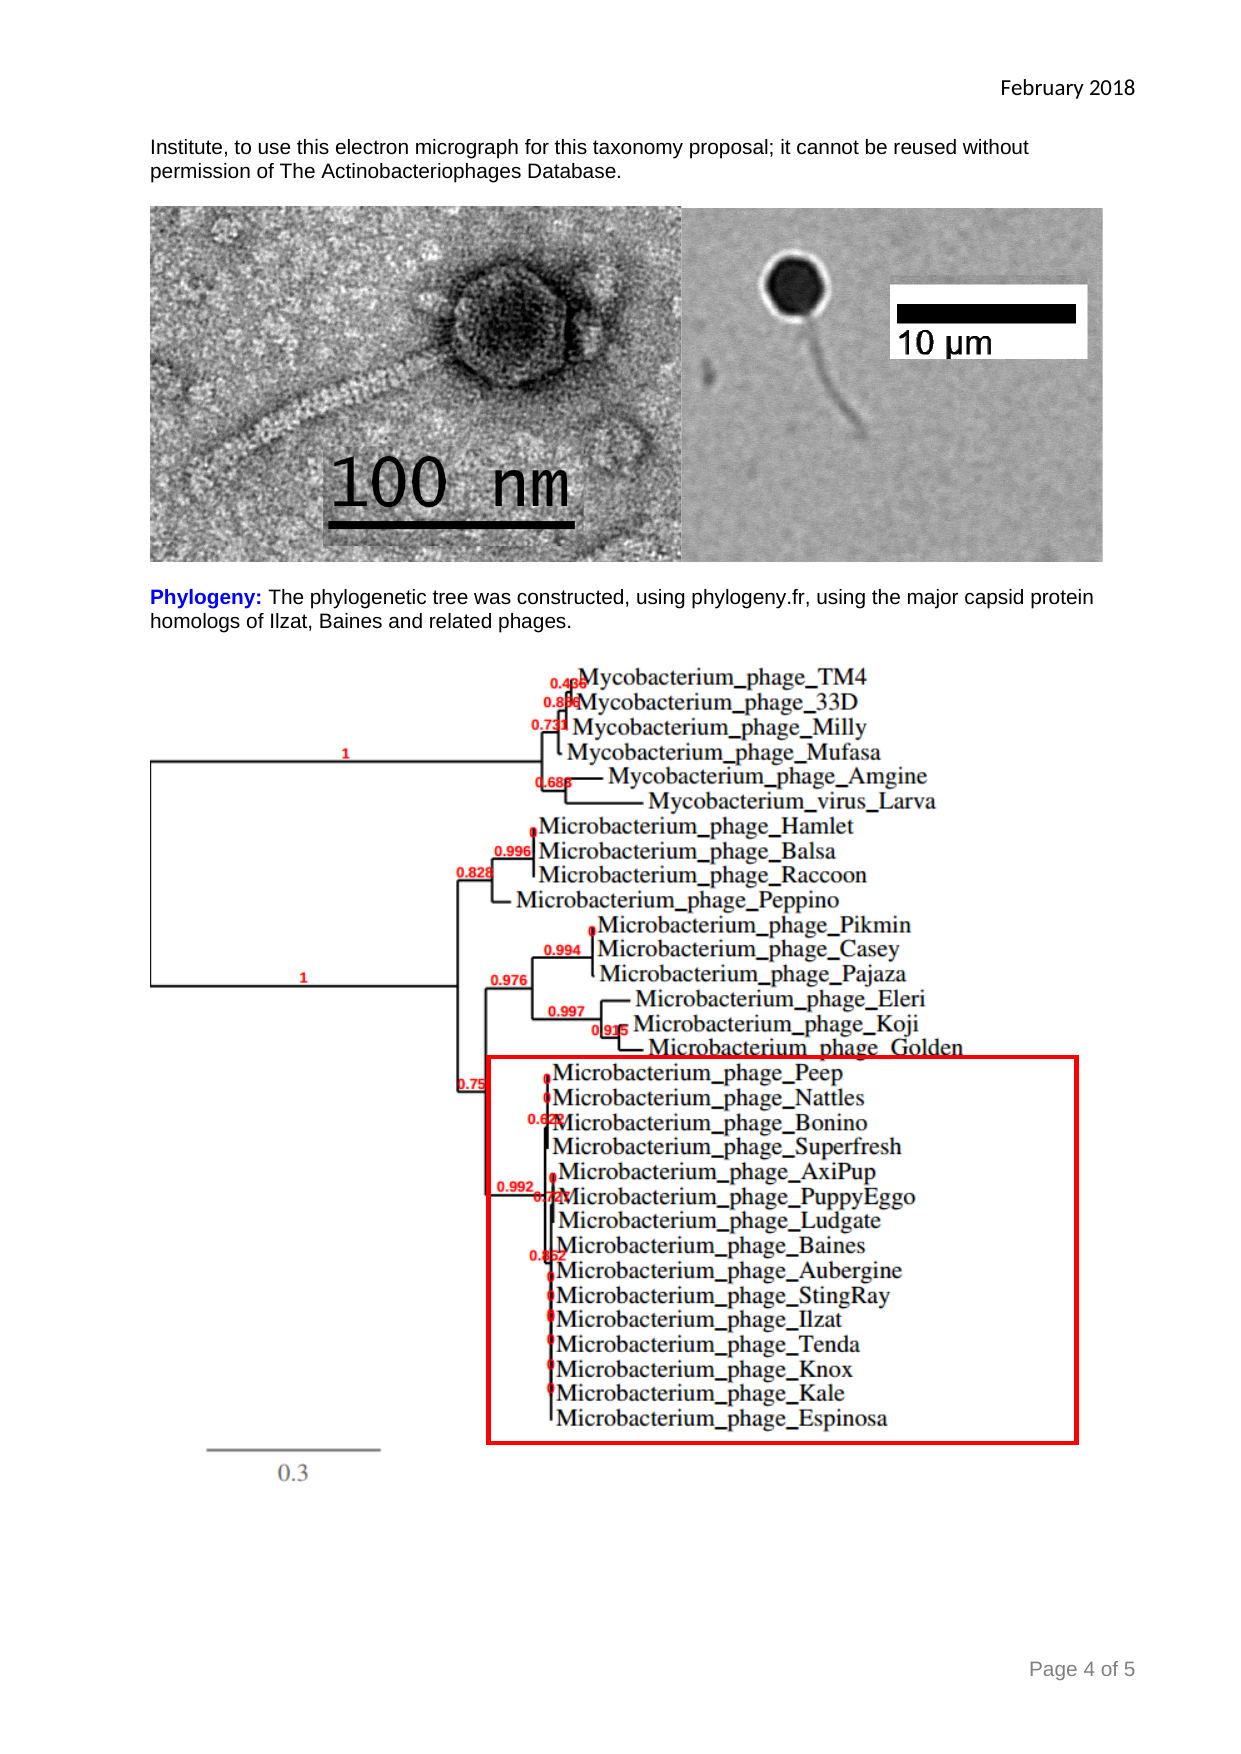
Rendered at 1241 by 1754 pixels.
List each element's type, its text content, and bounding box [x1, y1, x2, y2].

picture [150, 661, 1088, 1496]
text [150, 135, 1135, 183]
picture [150, 206, 1103, 562]
text Phylogeny: The phylogenetic tree was constructed, using phylogeny.fr, using the major capsid protein homologs of Ilzat, Baines and related phages. [150, 585, 1135, 633]
